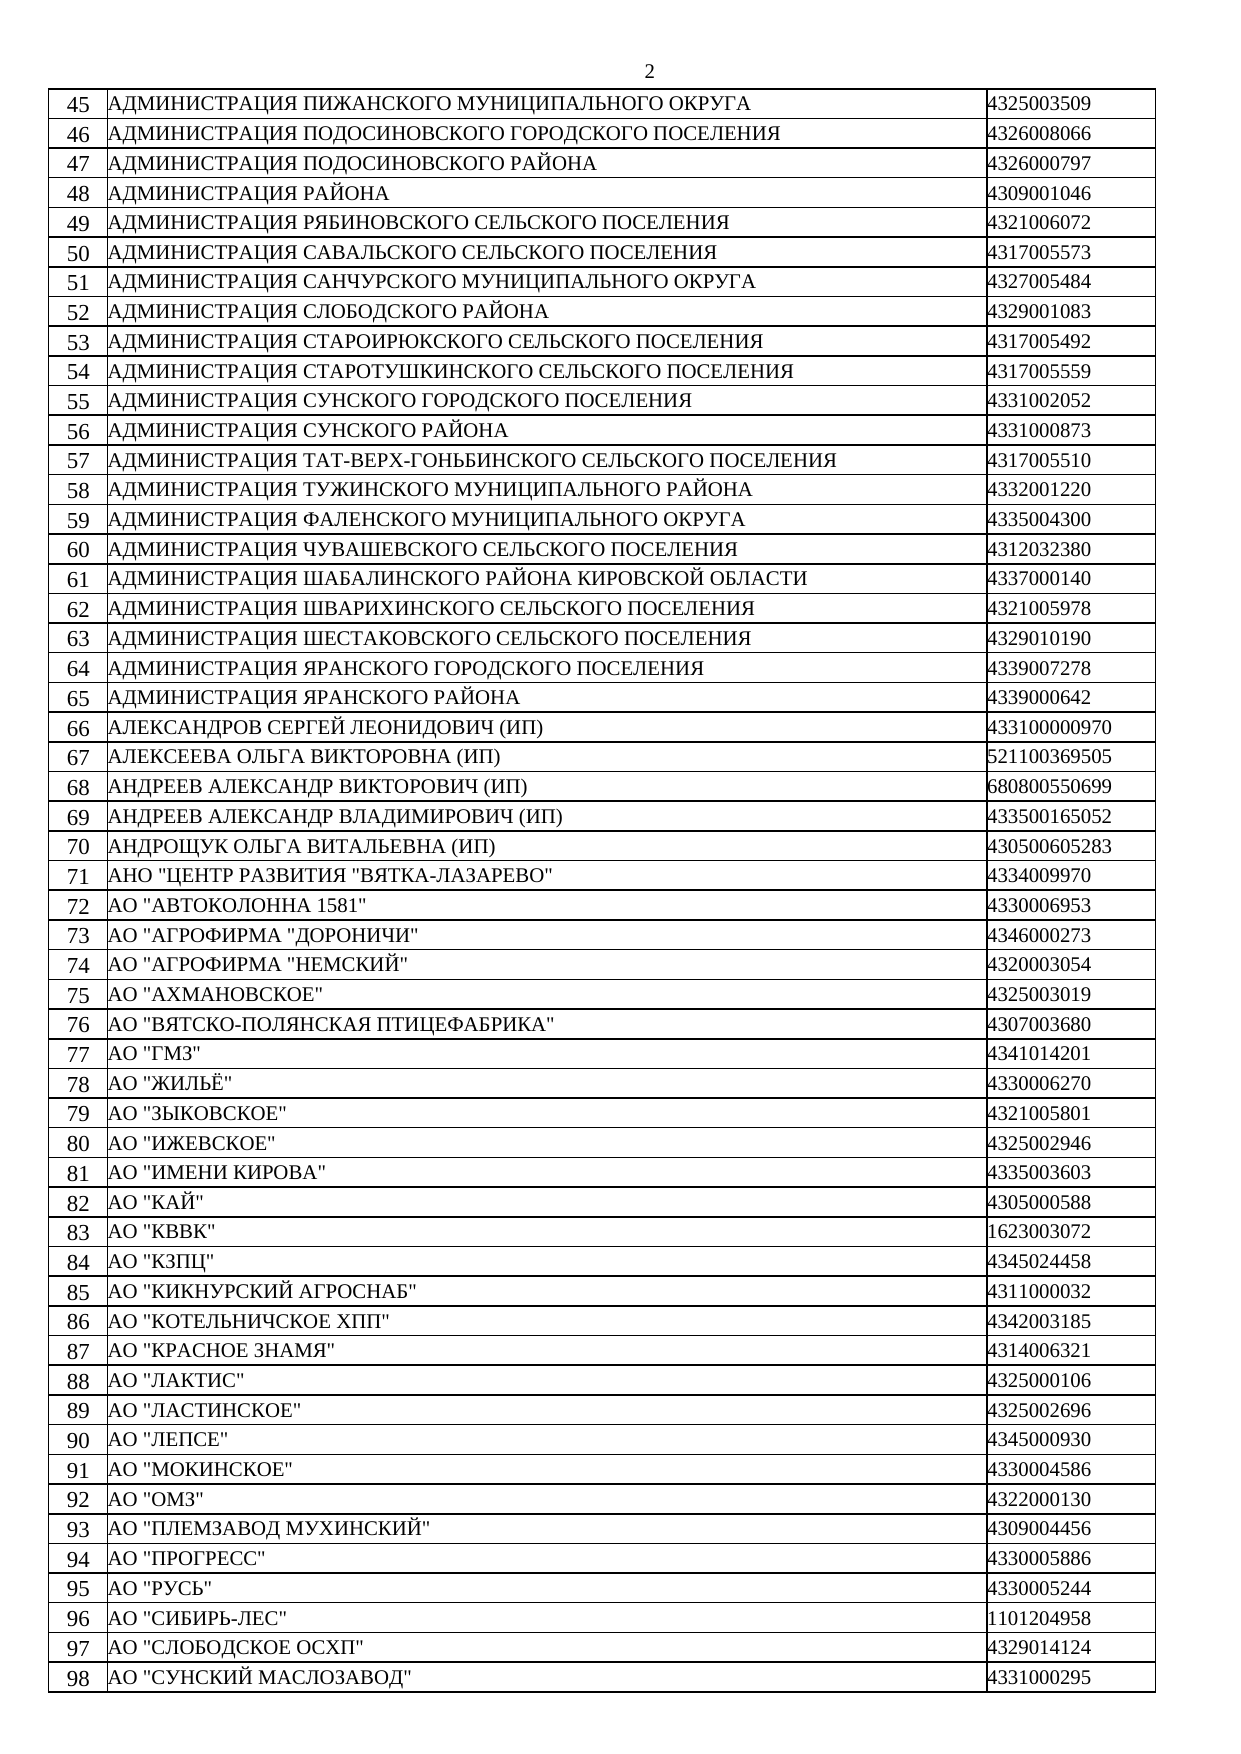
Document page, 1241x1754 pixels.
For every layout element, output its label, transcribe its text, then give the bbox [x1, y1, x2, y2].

table_cell 68 [49, 772, 107, 800]
table_cell АДМИНИСТРАЦИЯ САНЧУРСКОГО МУНИЦИПАЛЬНОГО ОКРУГА [108, 268, 986, 296]
table_cell АЛЕКСАНДРОВ СЕРГЕЙ ЛЕОНИДОВИЧ (ИП) [108, 713, 986, 741]
table_cell 73 [49, 921, 107, 949]
table_cell АДМИНИСТРАЦИЯ СУНСКОГО ГОРОДСКОГО ПОСЕЛЕНИЯ [108, 386, 986, 414]
table_cell 4314006321 [988, 1336, 1155, 1364]
table_cell 4346000273 [988, 921, 1155, 949]
table_cell АО "КЗПЦ" [108, 1247, 986, 1275]
table_cell АДМИНИСТРАЦИЯ ШАБАЛИНСКОГО РАЙОНА КИРОВСКОЙ ОБЛАСТИ [108, 565, 986, 592]
table_cell АДМИНИСТРАЦИЯ ФАЛЕНСКОГО МУНИЦИПАЛЬНОГО ОКРУГА [108, 505, 986, 533]
table_cell АДМИНИСТРАЦИЯ САВАЛЬСКОГО СЕЛЬСКОГО ПОСЕЛЕНИЯ [108, 238, 986, 266]
table_cell 4329010190 [988, 624, 1155, 652]
table_cell 4329014124 [988, 1633, 1155, 1661]
table_cell 4327005484 [988, 268, 1155, 296]
table_cell АДМИНИСТРАЦИЯ СЛОБОДСКОГО РАЙОНА [108, 297, 986, 325]
table_cell 63 [49, 624, 107, 652]
table_cell АЛЕКСЕЕВА ОЛЬГА ВИКТОРОВНА (ИП) [108, 743, 986, 771]
table_cell 4330005244 [988, 1574, 1155, 1602]
table_cell 4335004300 [988, 505, 1155, 533]
table_cell АО "КВВК" [108, 1218, 986, 1246]
table_cell АО "ЛАСТИНСКОЕ" [108, 1396, 986, 1424]
table_cell 57 [49, 446, 107, 474]
table_cell 4345024458 [988, 1247, 1155, 1275]
table_cell АНДРЕЕВ АЛЕКСАНДР ВИКТОРОВИЧ (ИП) [108, 772, 986, 800]
table_cell 77 [49, 1040, 107, 1067]
table_cell АО "ЗЫКОВСКОЕ" [108, 1099, 986, 1127]
table_cell АО "СУНСКИЙ МАСЛОЗАВОД" [108, 1663, 986, 1691]
table_cell 4341014201 [988, 1040, 1155, 1067]
table_cell АО "АГРОФИРМА "ДОРОНИЧИ" [108, 921, 986, 949]
table_cell 60 [49, 535, 107, 563]
table_cell АНДРЕЕВ АЛЕКСАНДР ВЛАДИМИРОВИЧ (ИП) [108, 802, 986, 830]
table_cell 86 [49, 1307, 107, 1335]
table_cell 4317005510 [988, 446, 1155, 474]
table_cell АО "АВТОКОЛОННА 1581" [108, 891, 986, 919]
table_cell 47 [49, 149, 107, 177]
table_cell 62 [49, 594, 107, 622]
table_cell 95 [49, 1574, 107, 1602]
table_cell 71 [49, 861, 107, 889]
table_cell 4321005801 [988, 1099, 1155, 1127]
table_cell АДМИНИСТРАЦИЯ ПОДОСИНОВСКОГО ГОРОДСКОГО ПОСЕЛЕНИЯ [108, 119, 986, 147]
table_cell АО "АГРОФИРМА "НЕМСКИЙ" [108, 950, 986, 978]
table_cell 680800550699 [988, 772, 1155, 800]
table_cell 433100000970 [988, 713, 1155, 741]
table_cell 51 [49, 268, 107, 296]
table_cell 4309004456 [988, 1515, 1155, 1542]
table_cell 67 [49, 743, 107, 771]
table_cell 53 [49, 327, 107, 355]
table_cell 4331000295 [988, 1663, 1155, 1691]
table_cell 4331000873 [988, 416, 1155, 444]
table_cell 54 [49, 357, 107, 385]
table_cell 4321005978 [988, 594, 1155, 622]
table_cell АДМИНИСТРАЦИЯ РЯБИНОВСКОГО СЕЛЬСКОГО ПОСЕЛЕНИЯ [108, 208, 986, 236]
table_cell АДМИНИСТРАЦИЯ ЯРАНСКОГО ГОРОДСКОГО ПОСЕЛЕНИЯ [108, 653, 986, 682]
table_cell 52 [49, 297, 107, 325]
table_cell АДМИНИСТРАЦИЯ ПИЖАНСКОГО МУНИЦИПАЛЬНОГО ОКРУГА [108, 90, 986, 117]
table_cell 4322000130 [988, 1485, 1155, 1513]
table_cell 4312032380 [988, 535, 1155, 563]
table_cell 4332001220 [988, 475, 1155, 503]
table_cell 55 [49, 386, 107, 414]
table_cell АО "ПРОГРЕСС" [108, 1544, 986, 1572]
table_cell 91 [49, 1455, 107, 1483]
table_cell 1623003072 [988, 1218, 1155, 1246]
table_cell 1101204958 [988, 1603, 1155, 1632]
table_cell 89 [49, 1396, 107, 1424]
table_cell 4329001083 [988, 297, 1155, 325]
table_cell 4307003680 [988, 1010, 1155, 1038]
table_cell 4325002946 [988, 1128, 1155, 1157]
table_cell 4325000106 [988, 1366, 1155, 1394]
table_cell 92 [49, 1485, 107, 1513]
table_cell АДМИНИСТРАЦИЯ ШЕСТАКОВСКОГО СЕЛЬСКОГО ПОСЕЛЕНИЯ [108, 624, 986, 652]
table_cell АО "КИКНУРСКИЙ АГРОСНАБ" [108, 1277, 986, 1305]
table_cell 70 [49, 832, 107, 860]
table_cell АДМИНИСТРАЦИЯ СТАРОИРЮКСКОГО СЕЛЬСКОГО ПОСЕЛЕНИЯ [108, 327, 986, 355]
table_cell 4317005573 [988, 238, 1155, 266]
table_cell АО "ГМЗ" [108, 1040, 986, 1067]
table_cell 430500605283 [988, 832, 1155, 860]
table_cell 4317005559 [988, 357, 1155, 385]
table_cell 64 [49, 653, 107, 682]
table_cell 93 [49, 1515, 107, 1542]
table_cell 4309001046 [988, 178, 1155, 207]
table_cell 4330006953 [988, 891, 1155, 919]
table_cell АО "ИМЕНИ КИРОВА" [108, 1158, 986, 1186]
table_cell 75 [49, 980, 107, 1008]
table_cell 521100369505 [988, 743, 1155, 771]
table_cell 4326000797 [988, 149, 1155, 177]
table_cell АО "ЖИЛЬЁ" [108, 1069, 986, 1097]
table_cell АО "АХМАНОВСКОЕ" [108, 980, 986, 1008]
table_cell 4335003603 [988, 1158, 1155, 1186]
table_cell АО "КРАСНОЕ ЗНАМЯ" [108, 1336, 986, 1364]
table_cell 88 [49, 1366, 107, 1394]
table_cell АО "РУСЬ" [108, 1574, 986, 1602]
table_cell 90 [49, 1425, 107, 1453]
table_cell 84 [49, 1247, 107, 1275]
table_cell 4325002696 [988, 1396, 1155, 1424]
table_cell 4317005492 [988, 327, 1155, 355]
table_cell АДМИНИСТРАЦИЯ РАЙОНА [108, 178, 986, 207]
table_cell 96 [49, 1603, 107, 1632]
table_cell 433500165052 [988, 802, 1155, 830]
table_cell АДМИНИСТРАЦИЯ ТУЖИНСКОГО МУНИЦИПАЛЬНОГО РАЙОНА [108, 475, 986, 503]
table_cell АДМИНИСТРАЦИЯ ЯРАНСКОГО РАЙОНА [108, 683, 986, 711]
table_cell АО "СЛОБОДСКОЕ ОСХП" [108, 1633, 986, 1661]
table_cell 66 [49, 713, 107, 741]
table_cell 4334009970 [988, 861, 1155, 889]
table_cell АО "ВЯТСКО-ПОЛЯНСКАЯ ПТИЦЕФАБРИКА" [108, 1010, 986, 1038]
table_cell АДМИНИСТРАЦИЯ СУНСКОГО РАЙОНА [108, 416, 986, 444]
table_cell 78 [49, 1069, 107, 1097]
table_cell 4339000642 [988, 683, 1155, 711]
table_cell 4330004586 [988, 1455, 1155, 1483]
table_cell АО "МОКИНСКОЕ" [108, 1455, 986, 1483]
table_cell 45 [49, 90, 107, 117]
table_cell 4337000140 [988, 565, 1155, 592]
table_cell 79 [49, 1099, 107, 1127]
table_cell 76 [49, 1010, 107, 1038]
table_cell 48 [49, 178, 107, 207]
table_cell 4321006072 [988, 208, 1155, 236]
table_cell АДМИНИСТРАЦИЯ ШВАРИХИНСКОГО СЕЛЬСКОГО ПОСЕЛЕНИЯ [108, 594, 986, 622]
table_cell 83 [49, 1218, 107, 1246]
table_cell 4331002052 [988, 386, 1155, 414]
table_cell 4320003054 [988, 950, 1155, 978]
table_cell АО "КАЙ" [108, 1188, 986, 1216]
table_cell АДМИНИСТРАЦИЯ СТАРОТУШКИНСКОГО СЕЛЬСКОГО ПОСЕЛЕНИЯ [108, 357, 986, 385]
table_cell 4325003019 [988, 980, 1155, 1008]
table_cell 4330005886 [988, 1544, 1155, 1572]
table_cell 59 [49, 505, 107, 533]
table_cell 50 [49, 238, 107, 266]
table_cell 74 [49, 950, 107, 978]
table_cell 4326008066 [988, 119, 1155, 147]
table_cell АО "ЛЕПСЕ" [108, 1425, 986, 1453]
table_cell 80 [49, 1128, 107, 1157]
table_cell 69 [49, 802, 107, 830]
table_cell АО "ЛАКТИС" [108, 1366, 986, 1394]
table_cell 97 [49, 1633, 107, 1661]
table_cell 65 [49, 683, 107, 711]
table_cell АДМИНИСТРАЦИЯ ЧУВАШЕВСКОГО СЕЛЬСКОГО ПОСЕЛЕНИЯ [108, 535, 986, 563]
table_cell 4330006270 [988, 1069, 1155, 1097]
table_cell 4305000588 [988, 1188, 1155, 1216]
table_cell АО "КОТЕЛЬНИЧСКОЕ ХПП" [108, 1307, 986, 1335]
table_cell 4339007278 [988, 653, 1155, 682]
table_cell АО "ПЛЕМЗАВОД МУХИНСКИЙ" [108, 1515, 986, 1542]
table_cell 4311000032 [988, 1277, 1155, 1305]
table_cell 87 [49, 1336, 107, 1364]
table_cell 61 [49, 565, 107, 592]
table_cell 85 [49, 1277, 107, 1305]
table_cell 82 [49, 1188, 107, 1216]
table_cell 56 [49, 416, 107, 444]
table_cell АДМИНИСТРАЦИЯ ПОДОСИНОВСКОГО РАЙОНА [108, 149, 986, 177]
table_cell 4342003185 [988, 1307, 1155, 1335]
table_cell АНДРОЩУК ОЛЬГА ВИТАЛЬЕВНА (ИП) [108, 832, 986, 860]
table_cell 46 [49, 119, 107, 147]
table_cell АДМИНИСТРАЦИЯ ТАТ-ВЕРХ-ГОНЬБИНСКОГО СЕЛЬСКОГО ПОСЕЛЕНИЯ [108, 446, 986, 474]
table_cell 81 [49, 1158, 107, 1186]
table_cell АО "ОМЗ" [108, 1485, 986, 1513]
table_cell 94 [49, 1544, 107, 1572]
table_cell 98 [49, 1663, 107, 1691]
table_cell 4345000930 [988, 1425, 1155, 1453]
table_cell 58 [49, 475, 107, 503]
table_cell 49 [49, 208, 107, 236]
table_cell АО "СИБИРЬ-ЛЕС" [108, 1603, 986, 1632]
table_cell АО "ИЖЕВСКОЕ" [108, 1128, 986, 1157]
table_cell АНО "ЦЕНТР РАЗВИТИЯ "ВЯТКА-ЛАЗАРЕВО" [108, 861, 986, 889]
table_cell 4325003509 [988, 90, 1155, 117]
table_cell 72 [49, 891, 107, 919]
